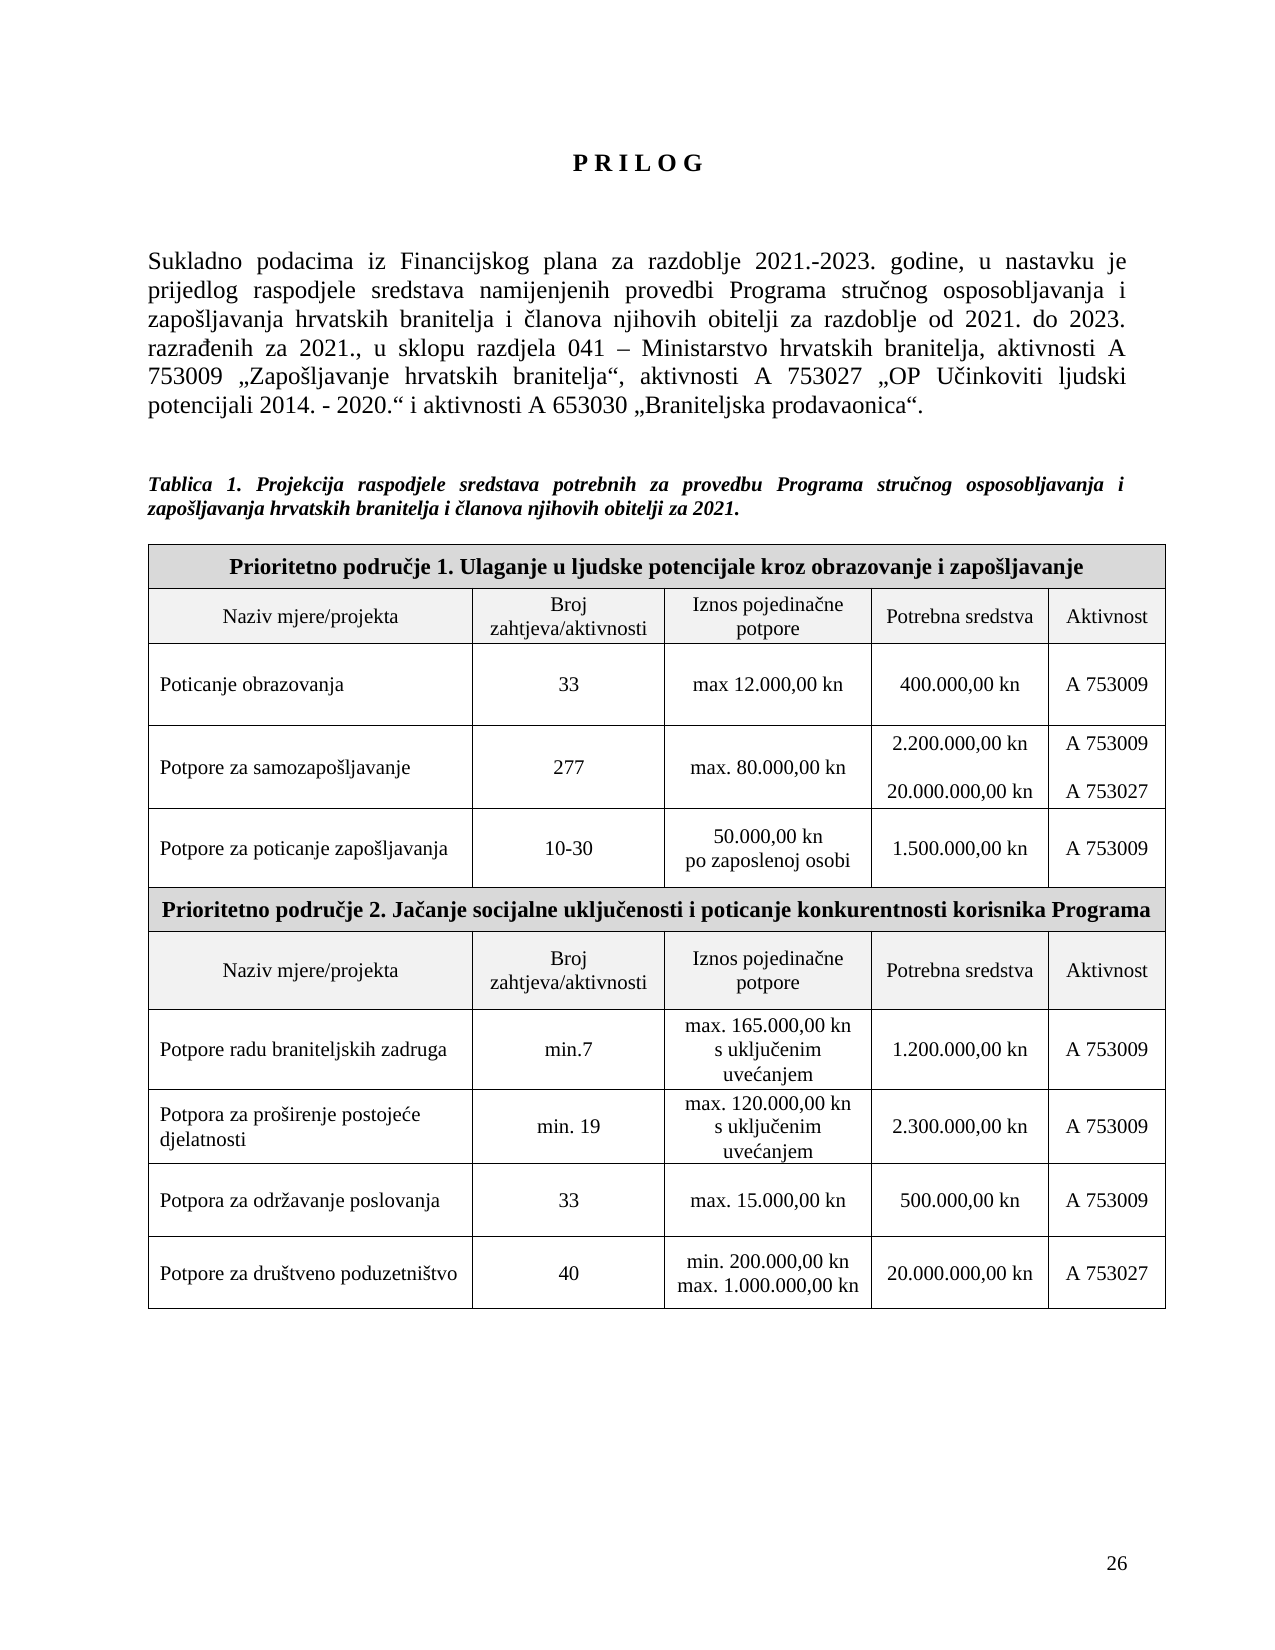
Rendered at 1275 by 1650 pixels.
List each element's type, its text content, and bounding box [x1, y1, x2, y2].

table_cell Aktivnost [1049, 932, 1165, 1009]
table_cell Broj zahtjeva/aktivnosti [473, 932, 664, 1009]
table_header Prioritetno područje 1. Ulaganje u ljudske potencijale kroz obrazovanje i zapošljavanje [149, 545, 1165, 588]
table_cell Poticanje obrazovanja [149, 644, 472, 725]
table_cell A 753009 [1049, 1090, 1165, 1163]
text Sukladno podacima iz Financijskog plana za razdoblje 2021.-2023. godine, u nastavku je prijedlog raspodjele sredstava namijenjenih provedbi Programa stručnog osposobljavanja i zapošljavanja hrvatskih branitelja i članova njihovih obitelji za razdoblje od 2021. do 2023. razrađenih za 2021., u sklopu razdjela 041 – Ministarstvo hrvatskih branitelja, aktivnosti A 753009 „Zapošljavanje hrvatskih branitelja“, aktivnosti A 753027 „OP Učinkoviti ljudski potencijali 2014. - 2020.“ i aktivnosti A 653030 „Braniteljska prodavaonica“. [148, 246, 1127, 419]
table_cell Potpora za proširenje postojeće djelatnosti [149, 1090, 472, 1163]
table_cell 50.000,00 kn po zaposlenoj osobi [665, 809, 871, 887]
table_cell 500.000,00 kn [872, 1164, 1048, 1236]
table_cell Potpora za održavanje poslovanja [149, 1164, 472, 1236]
table_cell min.7 [473, 1010, 664, 1089]
table_cell Prioritetno područje 2. Jačanje socijalne uključenosti i poticanje konkurentnosti korisnika Programa [149, 888, 1165, 931]
table_cell 20.000.000,00 kn [872, 1237, 1048, 1308]
table_cell 277 [473, 726, 664, 808]
table_cell Broj zahtjeva/aktivnosti [473, 589, 664, 643]
text Tablica 1. Projekcija raspodjele sredstava potrebnih za provedbu Programa stručnog osposobljavanja i zapošljavanja hrvatskih branitelja i članova njihovih obitelji za 2021. [148, 472, 1127, 520]
text P R I L O G [148, 148, 1127, 176]
table_cell A 753027 [1049, 1237, 1165, 1308]
table_cell A 753009 [1049, 1164, 1165, 1236]
table_cell Potrebna sredstva [872, 932, 1048, 1009]
table_cell max 12.000,00 kn [665, 644, 871, 725]
table_cell Potpore za samozapošljavanje [149, 726, 472, 808]
table_cell A 753009 [1049, 809, 1165, 887]
table_cell min. 19 [473, 1090, 664, 1163]
table_cell max. 165.000,00 kn s uključenim uvećanjem [665, 1010, 871, 1089]
table_cell min. 200.000,00 kn max. 1.000.000,00 kn [665, 1237, 871, 1308]
table_cell Potpore za društveno poduzetništvo [149, 1237, 472, 1308]
table_cell 40 [473, 1237, 664, 1308]
table_cell A 753009 A 753027 [1049, 726, 1165, 808]
table_cell 1.200.000,00 kn [872, 1010, 1048, 1089]
table_cell Iznos pojedinačne potpore [665, 932, 871, 1009]
table_cell Potpore za poticanje zapošljavanja [149, 809, 472, 887]
table_cell max. 15.000,00 kn [665, 1164, 871, 1236]
table_cell 10-30 [473, 809, 664, 887]
table_cell max. 120.000,00 kn s uključenim uvećanjem [665, 1090, 871, 1163]
table_cell A 753009 [1049, 644, 1165, 725]
table_cell 2.300.000,00 kn [872, 1090, 1048, 1163]
table_cell 2.200.000,00 kn 20.000.000,00 kn [872, 726, 1048, 808]
table_cell Potpore radu braniteljskih zadruga [149, 1010, 472, 1089]
table_cell 400.000,00 kn [872, 644, 1048, 725]
table_cell Potrebna sredstva [872, 589, 1048, 643]
table_cell max. 80.000,00 kn [665, 726, 871, 808]
table_cell 1.500.000,00 kn [872, 809, 1048, 887]
table_cell 33 [473, 644, 664, 725]
table_cell Naziv mjere/projekta [149, 932, 472, 1009]
table_cell A 753009 [1049, 1010, 1165, 1089]
table_cell 33 [473, 1164, 664, 1236]
table_cell Naziv mjere/projekta [149, 589, 472, 643]
table_cell Aktivnost [1049, 589, 1165, 643]
table_cell Iznos pojedinačne potpore [665, 589, 871, 643]
